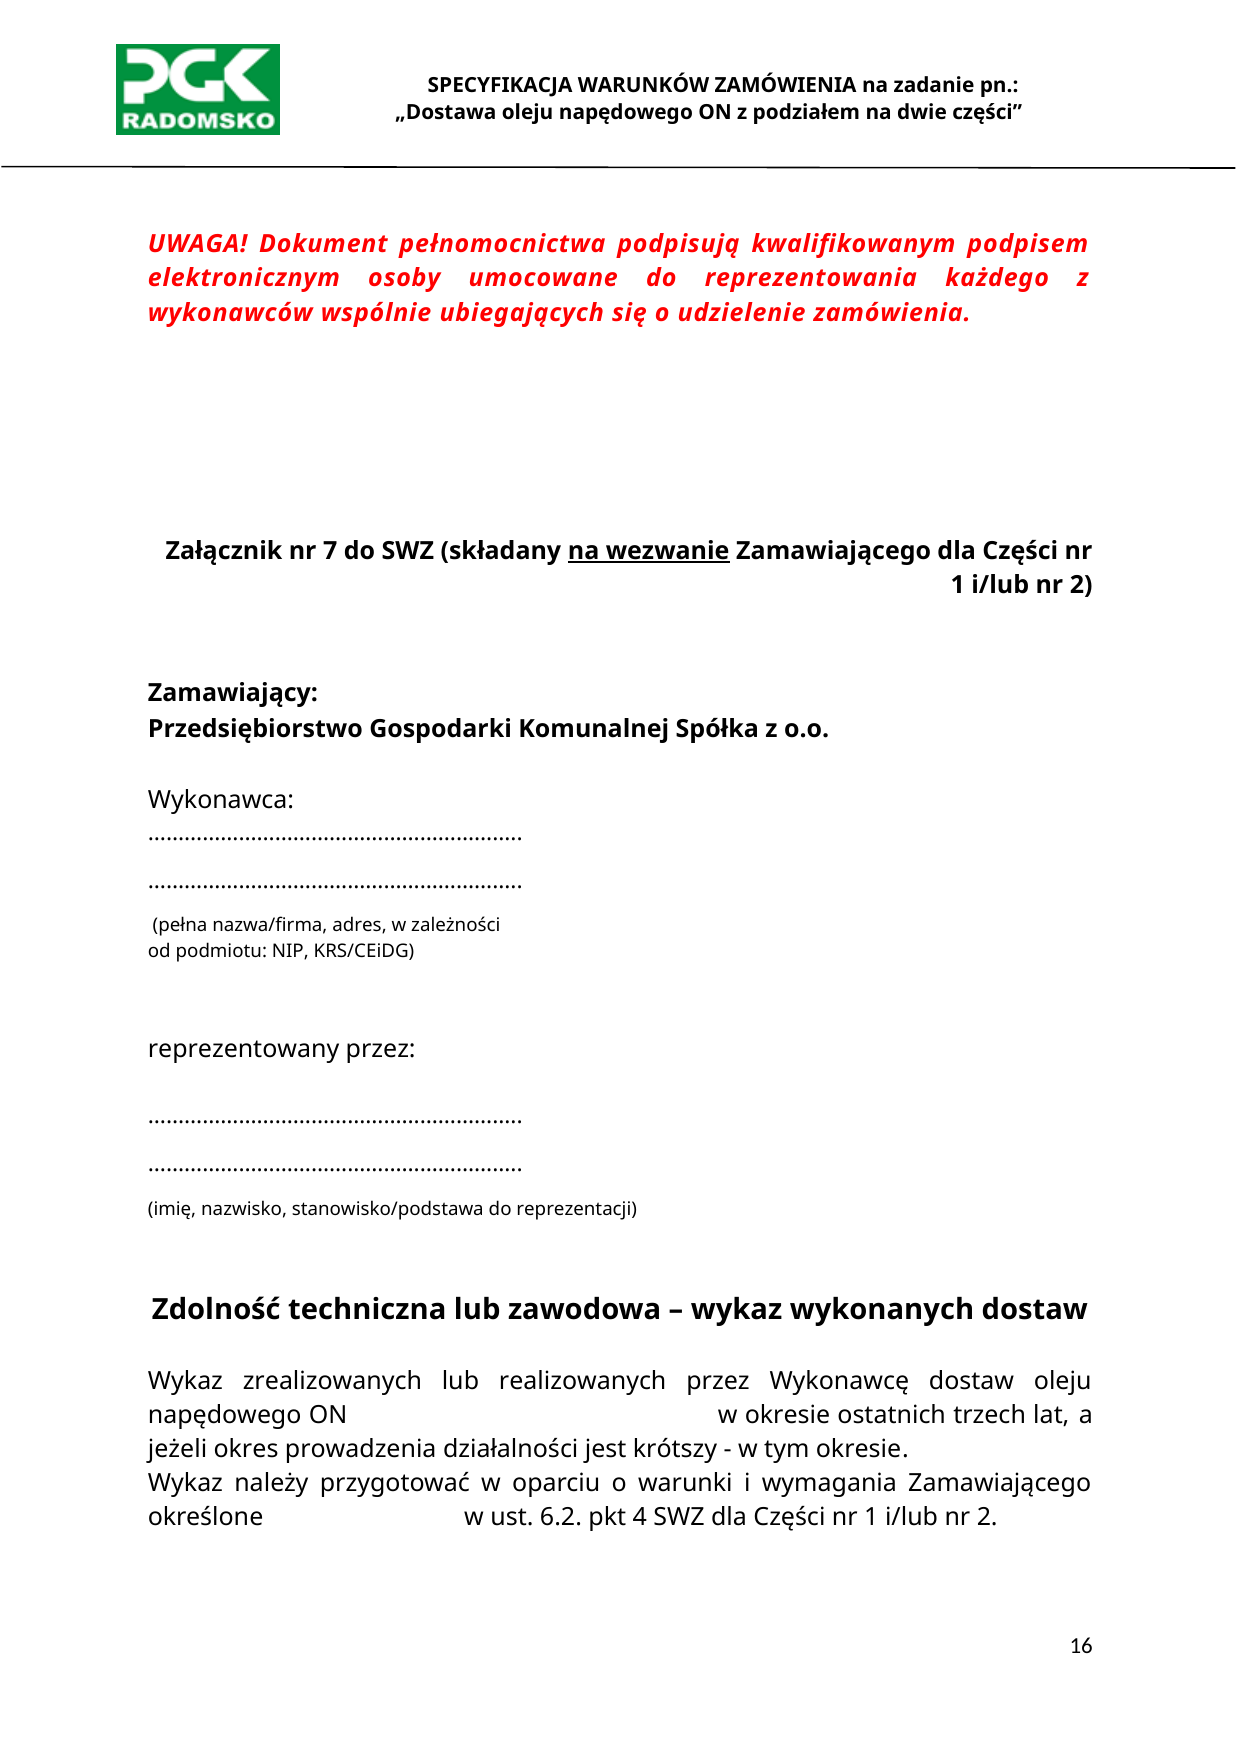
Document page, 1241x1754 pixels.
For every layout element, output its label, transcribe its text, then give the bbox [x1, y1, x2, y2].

text od podmiotu: NIP, KRS/CEiDG) [148, 937, 1092, 963]
text Zdolność techniczna lub zawodowa – wykaz wykonanych dostaw [148, 1288, 1092, 1328]
text Zamawiający: [148, 674, 1092, 708]
text …………………………………………………….. [148, 1099, 1092, 1130]
text (imię, nazwisko, stanowisko/podstawa do reprezentacji) [148, 1195, 1092, 1220]
text Wykaz należy przygotować w oparciu o warunki i wymagania Zamawiającego określone w ust. 6.2. pkt 4 SWZ dla Części nr 1 i/lub nr 2. [148, 1464, 1092, 1533]
text (pełna nazwa/firma, adres, w zależności [148, 912, 1092, 937]
text …………………………………………………….. [148, 816, 1092, 847]
text …………………………………………………….. [148, 1147, 1092, 1178]
picture [116, 44, 280, 135]
text reprezentowany przez: [148, 1031, 1092, 1065]
text Wykonawca: [148, 782, 1092, 816]
text Załącznik nr 7 do SWZ (składany na wezwanie Zamawiającego dla Części nr 1 i/lub nr 2) [148, 533, 1092, 601]
text Wykaz zrealizowanych lub realizowanych przez Wykonawcę dostaw oleju napędowego ON w okresie ostatnich trzech lat, a jeżeli okres prowadzenia działalności jest krótszy - w tym okresie. [148, 1362, 1092, 1464]
text UWAGA! Dokument pełnomocnictwa podpisują kwalifikowanym podpisem elektronicznym osoby umocowane do reprezentowania każdego z wykonawców wspólnie ubiegających się o udzielenie zamówienia. [148, 226, 1092, 328]
text Przedsiębiorstwo Gospodarki Komunalnej Spółka z o.o. [148, 711, 1092, 745]
text …………………………………………………….. [148, 864, 1092, 895]
